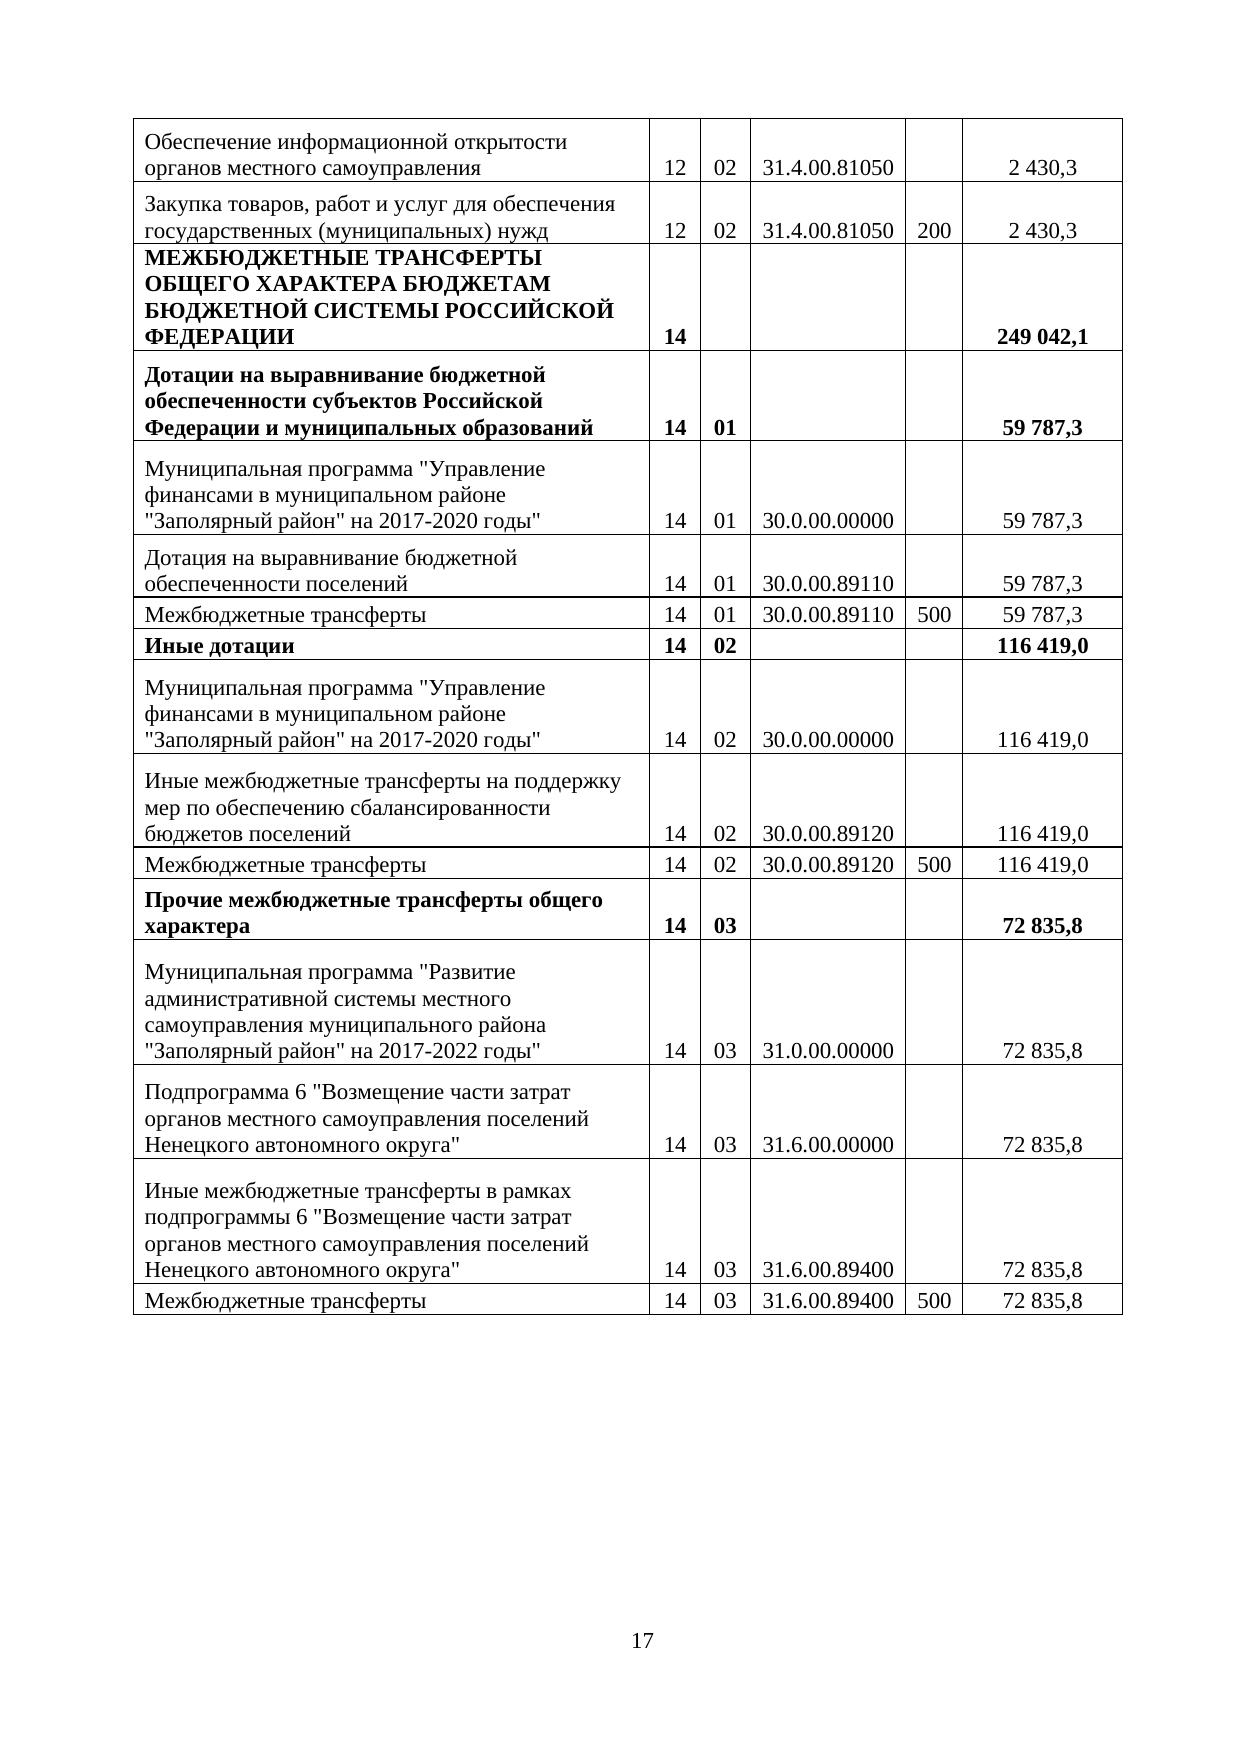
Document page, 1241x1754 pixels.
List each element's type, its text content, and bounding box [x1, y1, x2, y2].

table_cell 01 [701, 441, 750, 534]
table_cell [906, 441, 962, 534]
table_cell 03 [701, 940, 750, 1064]
table_cell 02 [701, 182, 750, 243]
table_cell 72 835,8 [963, 940, 1122, 1064]
table_cell 500 [906, 848, 962, 878]
table_cell МЕЖБЮДЖЕТНЫЕ ТРАНСФЕРТЫ ОБЩЕГО ХАРАКТЕРА БЮДЖЕТАМ БЮДЖЕТНОЙ СИСТЕМЫ РОССИЙСКОЙ ФЕДЕРАЦИИ [134, 244, 649, 349]
table_cell [906, 244, 962, 349]
table_cell 30.0.00.89120 [751, 848, 905, 878]
table_cell [751, 879, 905, 939]
table_cell Прочие межбюджетные трансферты общего характера [134, 879, 649, 939]
table_cell Межбюджетные трансферты [134, 598, 649, 628]
table_cell [906, 879, 962, 939]
table_cell 30.0.00.89110 [751, 598, 905, 628]
table_cell Закупка товаров, работ и услуг для обеспечения государственных (муниципальных) нужд [134, 182, 649, 243]
table_cell 01 [701, 351, 750, 440]
table_cell 31.6.00.89400 [751, 1159, 905, 1282]
table_cell 200 [906, 182, 962, 243]
table_cell [906, 1065, 962, 1157]
table_cell 14 [650, 535, 700, 596]
table_cell 72 835,8 [963, 879, 1122, 939]
table_cell 59 787,3 [963, 441, 1122, 534]
table_cell 14 [650, 1159, 700, 1282]
table_cell 31.4.00.81050 [751, 119, 905, 181]
table_cell Муниципальная программа "Управление финансами в муниципальном районе "Заполярный район" на 2017-2020 годы" [134, 441, 649, 534]
table_cell 59 787,3 [963, 351, 1122, 440]
table_cell Муниципальная программа "Управление финансами в муниципальном районе "Заполярный район" на 2017-2020 годы" [134, 660, 649, 753]
table_cell 31.4.00.81050 [751, 182, 905, 243]
table_cell 03 [701, 879, 750, 939]
table_cell Межбюджетные трансферты [134, 1284, 649, 1314]
table_cell 2 430,3 [963, 182, 1122, 243]
table_cell 12 [650, 119, 700, 181]
table_cell 02 [701, 660, 750, 753]
table_cell 30.0.00.00000 [751, 441, 905, 534]
table_cell [751, 351, 905, 440]
table_cell 03 [701, 1065, 750, 1157]
table_cell 02 [701, 629, 750, 659]
table_cell Подпрограмма 6 "Возмещение части затрат органов местного самоуправления поселений Ненецкого автономного округа" [134, 1065, 649, 1157]
table_cell 59 787,3 [963, 535, 1122, 596]
table_cell 30.0.00.89120 [751, 754, 905, 846]
table_cell 59 787,3 [963, 598, 1122, 628]
table_cell 02 [701, 848, 750, 878]
table_cell 14 [650, 848, 700, 878]
table_cell [906, 119, 962, 181]
table_cell 31.6.00.89400 [751, 1284, 905, 1314]
table_cell 116 419,0 [963, 848, 1122, 878]
table_cell 14 [650, 629, 700, 659]
table_cell 14 [650, 441, 700, 534]
table_cell 72 835,8 [963, 1284, 1122, 1314]
table_cell 02 [701, 119, 750, 181]
table_cell [906, 754, 962, 846]
table_cell Иные межбюджетные трансферты в рамках подпрограммы 6 "Возмещение части затрат органов местного самоуправления поселений Ненецкого автономного округа" [134, 1159, 649, 1282]
table_cell 2 430,3 [963, 119, 1122, 181]
table_cell 14 [650, 244, 700, 349]
table_cell 14 [650, 351, 700, 440]
table_cell 14 [650, 660, 700, 753]
table_cell [906, 1159, 962, 1282]
table_cell 02 [701, 754, 750, 846]
table_cell [906, 535, 962, 596]
table_cell 01 [701, 598, 750, 628]
table_cell 500 [906, 1284, 962, 1314]
table_cell [701, 244, 750, 349]
table_cell Обеспечение информационной открытости органов местного самоуправления [134, 119, 649, 181]
table_cell [751, 244, 905, 349]
table_cell 14 [650, 940, 700, 1064]
table_cell 116 419,0 [963, 629, 1122, 659]
table_cell 249 042,1 [963, 244, 1122, 349]
table_cell Муниципальная программа "Развитие административной системы местного самоуправления муниципального района "Заполярный район" на 2017-2022 годы" [134, 940, 649, 1064]
table_cell [906, 629, 962, 659]
table_cell 30.0.00.89110 [751, 535, 905, 596]
table_cell 12 [650, 182, 700, 243]
table_cell [906, 351, 962, 440]
table_cell Иные дотации [134, 629, 649, 659]
table_cell 31.6.00.00000 [751, 1065, 905, 1157]
table_cell 14 [650, 598, 700, 628]
table_cell Межбюджетные трансферты [134, 848, 649, 878]
table_cell 72 835,8 [963, 1159, 1122, 1282]
table_cell Иные межбюджетные трансферты на поддержку мер по обеспечению сбалансированности бюджетов поселений [134, 754, 649, 846]
table_cell 01 [701, 535, 750, 596]
table_cell 14 [650, 1284, 700, 1314]
table_cell [906, 940, 962, 1064]
table_cell 14 [650, 754, 700, 846]
table_cell [906, 660, 962, 753]
table_cell 14 [650, 879, 700, 939]
table_cell Дотации на выравнивание бюджетной обеспеченности субъектов Российской Федерации и муниципальных образований [134, 351, 649, 440]
table_cell 500 [906, 598, 962, 628]
table_cell 14 [650, 1065, 700, 1157]
table_cell 03 [701, 1284, 750, 1314]
table_cell 03 [701, 1159, 750, 1282]
table_cell 72 835,8 [963, 1065, 1122, 1157]
table_cell 31.0.00.00000 [751, 940, 905, 1064]
table_cell [751, 629, 905, 659]
table_cell 116 419,0 [963, 660, 1122, 753]
table_cell 116 419,0 [963, 754, 1122, 846]
table_cell Дотация на выравнивание бюджетной обеспеченности поселений [134, 535, 649, 596]
table_cell 30.0.00.00000 [751, 660, 905, 753]
